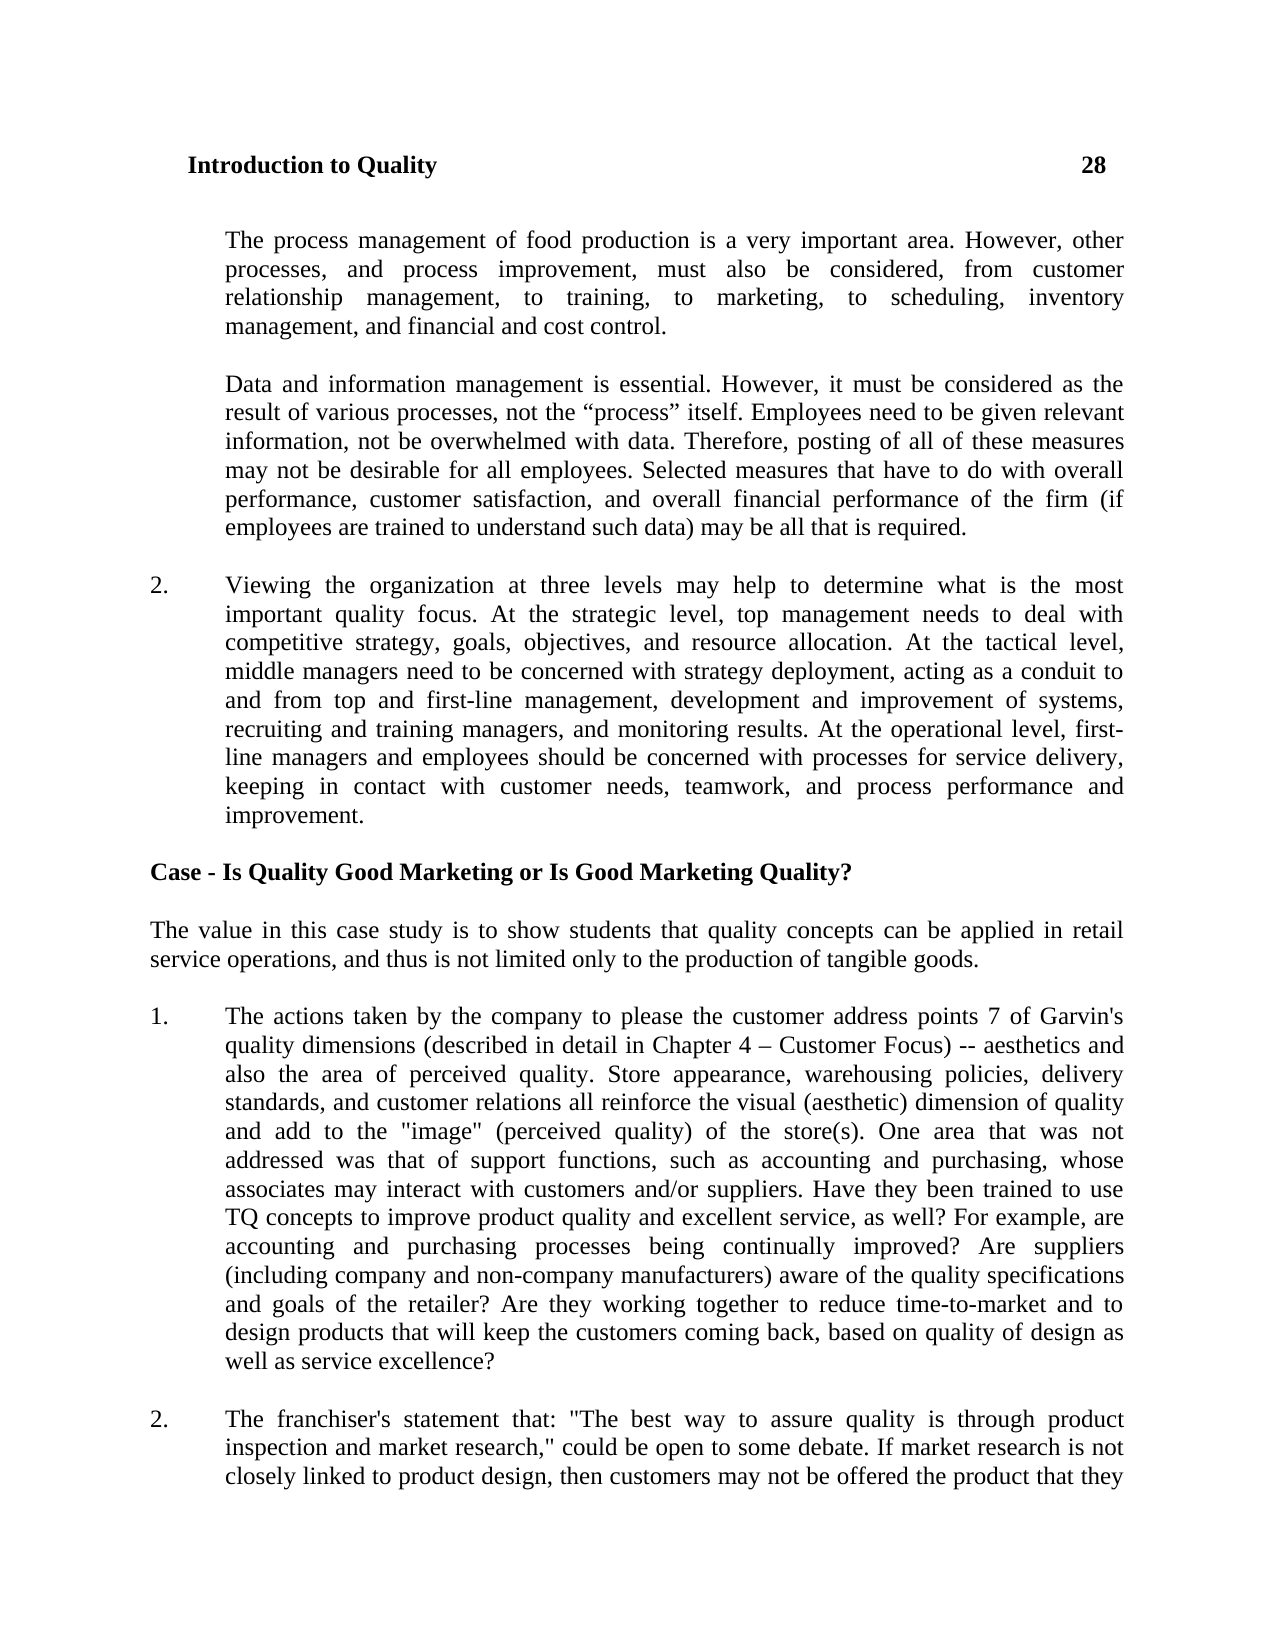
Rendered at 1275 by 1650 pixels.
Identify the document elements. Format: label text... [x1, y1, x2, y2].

subtitle Case - Is Quality Good Marketing or Is Good Marketing Quality? [150, 857, 1125, 886]
text Data and information management is essential. However, it must be considered as the result of various processes, not the “process” itself. Employees need to be given relevant information, not be overwhelmed with data. Therefore, posting of all of these measures may not be desirable for all employees. Selected measures that have to do with overall performance, customer satisfaction, and overall financial performance of the firm (if employees are trained to understand such data) may be all that is required. [150, 369, 1125, 541]
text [150, 1404, 1125, 1490]
text The value in this case study is to show students that quality concepts can be applied in retail service operations, and thus is not limited only to the production of tangible goods. [150, 915, 1125, 972]
text 2. Viewing the organization at three levels may help to determine what is the most important quality focus. At the strategic level, top management needs to deal with competitive strategy, goals, objectives, and resource allocation. At the tactical level, middle managers need to be concerned with strategy deployment, acting as a conduit to and from top and first-line management, development and improvement of systems, recruiting and training managers, and monitoring results. At the operational level, first-line managers and employees should be concerned with processes for service delivery, keeping in contact with customer needs, teamwork, and process performance and improvement. [150, 570, 1125, 829]
text 1. The actions taken by the company to please the customer address points 7 of Garvin's quality dimensions (described in detail in Chapter 4 – Customer Focus) -- aesthetics and also the area of perceived quality. Store appearance, warehousing policies, delivery standards, and customer relations all reinforce the visual (aesthetic) dimension of quality and add to the "image" (perceived quality) of the store(s). One area that was not addressed was that of support functions, such as accounting and purchasing, whose associates may interact with customers and/or suppliers. Have they been trained to use TQ concepts to improve product quality and excellent service, as well? For example, are accounting and purchasing processes being continually improved? Are suppliers (including company and non-company manufacturers) aware of the quality specifications and goals of the retailer? Are they working together to reduce time-to-market and to design products that will keep the customers coming back, based on quality of design as well as service excellence? [150, 1001, 1125, 1375]
text The process management of food production is a very important area. However, other processes, and process improvement, must also be considered, from customer relationship management, to training, to marketing, to scheduling, inventory management, and financial and cost control. [150, 225, 1125, 340]
